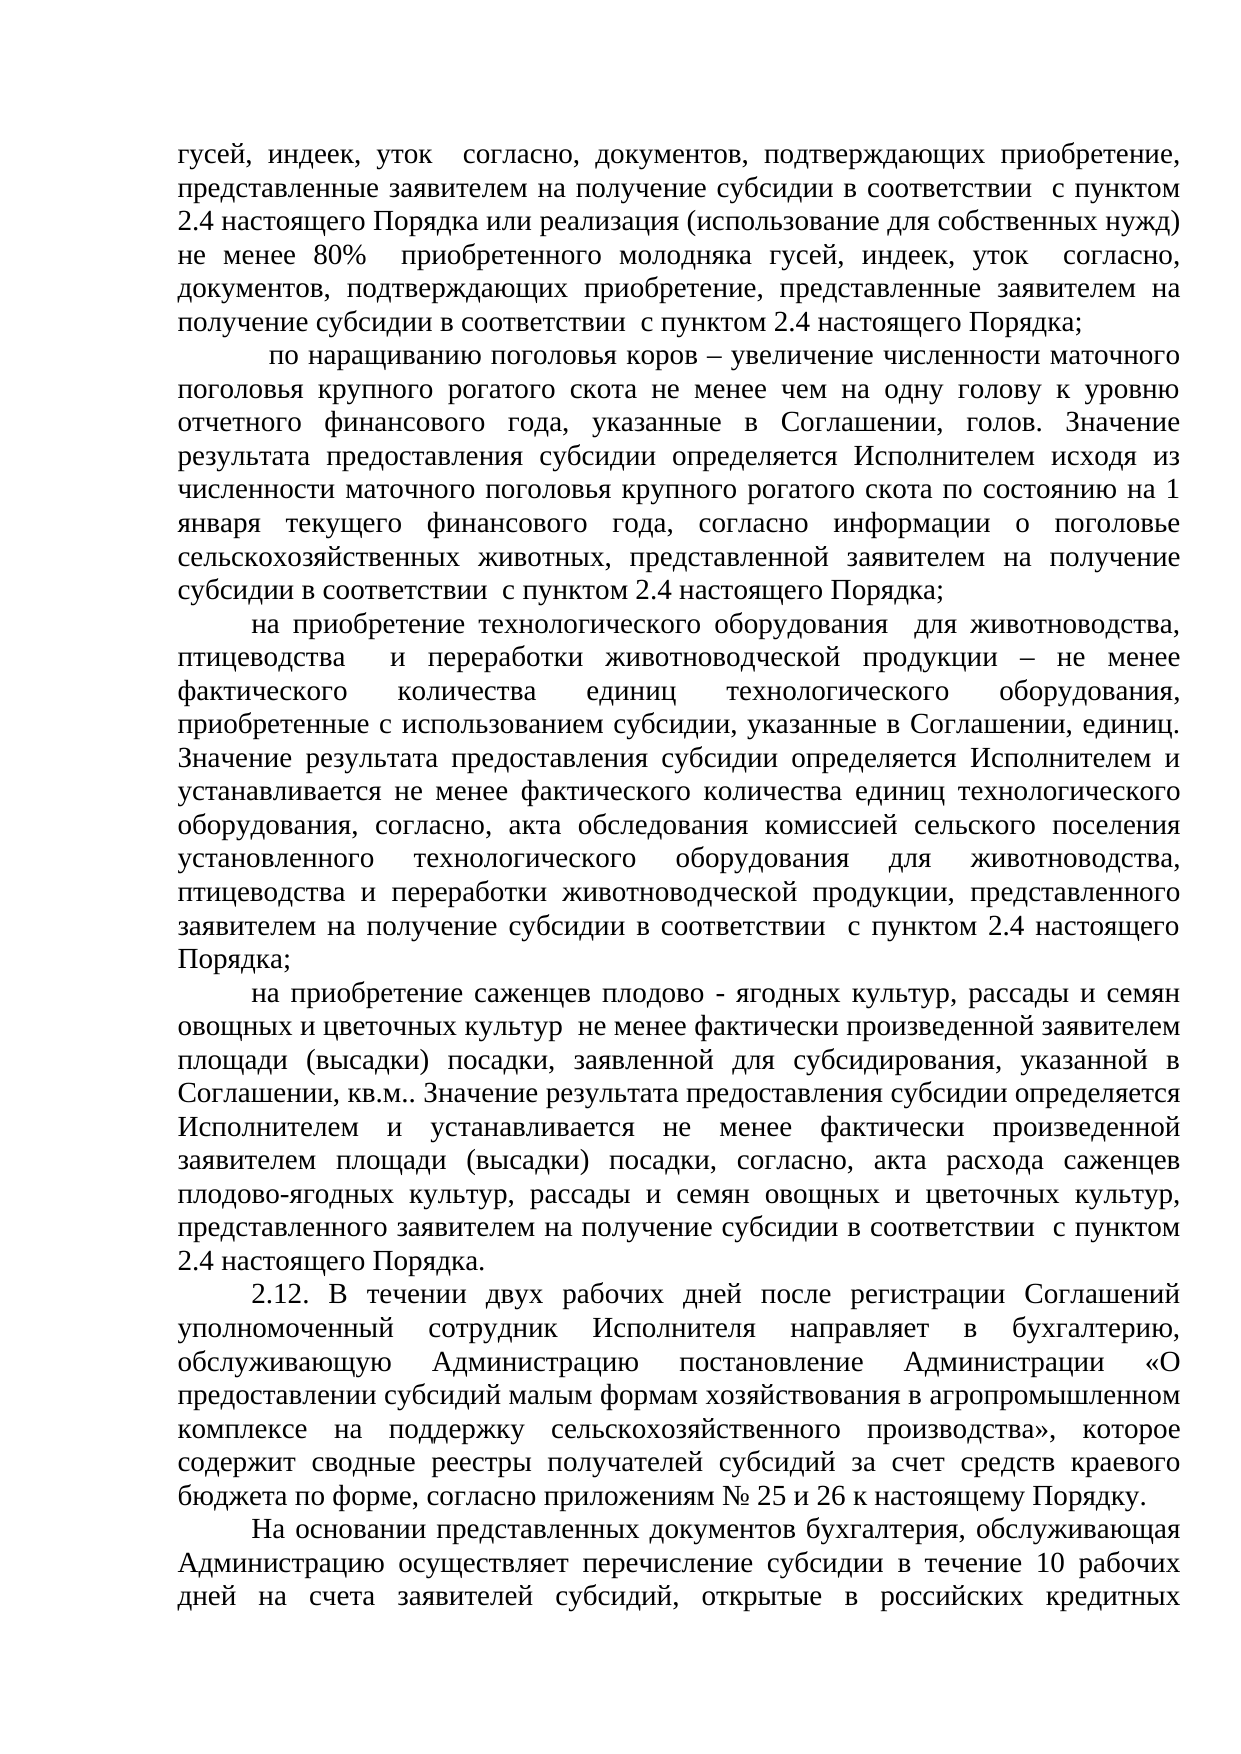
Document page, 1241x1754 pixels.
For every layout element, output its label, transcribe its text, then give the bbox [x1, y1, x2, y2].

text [177, 136, 1181, 337]
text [177, 1511, 1181, 1612]
text 2.12. В течении двух рабочих дней после регистрации Соглашений уполномоченный сотрудник Исполнителя направляет в бухгалтерию, обслуживающую Администрацию постановление Администрации «О предоставлении субсидий малым формам хозяйствования в агропромышленном комплексе на поддержку сельскохозяйственного производства», которое содержит сводные реестры получателей субсидий за счет средств краевого бюджета по форме, согласно приложениям № 25 и 26 к настоящему Порядку. [177, 1277, 1181, 1511]
text по наращиванию поголовья коров – увеличение численности маточного поголовья крупного рогатого скота не менее чем на одну голову к уровню отчетного финансового года, указанные в Соглашении, голов. Значение результата предоставления субсидии определяется Исполнителем исходя из численности маточного поголовья крупного рогатого скота по состоянию на 1 января текущего финансового года, согласно информации о поголовье сельскохозяйственных животных, представленной заявителем на получение субсидии в соответствии с пунктом 2.4 настоящего Порядка; [177, 337, 1181, 606]
text на приобретение саженцев плодово - ягодных культур, рассады и семян овощных и цветочных культур не менее фактически произведенной заявителем площади (высадки) посадки, заявленной для субсидирования, указанной в Соглашении, кв.м.. Значение результата предоставления субсидии определяется Исполнителем и устанавливается не менее фактически произведенной заявителем площади (высадки) посадки, согласно, акта расхода саженцев плодово-ягодных культур, рассады и семян овощных и цветочных культур, представленного заявителем на получение субсидии в соответствии с пунктом 2.4 настоящего Порядка. [177, 975, 1181, 1277]
text на приобретение технологического оборудования для животноводства, птицеводства и переработки животноводческой продукции – не менее фактического количества единиц технологического оборудования, приобретенные с использованием субсидии, указанные в Соглашении, единиц. Значение результата предоставления субсидии определяется Исполнителем и устанавливается не менее фактического количества единиц технологического оборудования, согласно, акта обследования комиссией сельского поселения установленного технологического оборудования для животноводства, птицеводства и переработки животноводческой продукции, представленного заявителем на получение субсидии в соответствии с пунктом 2.4 настоящего Порядка; [177, 606, 1181, 975]
